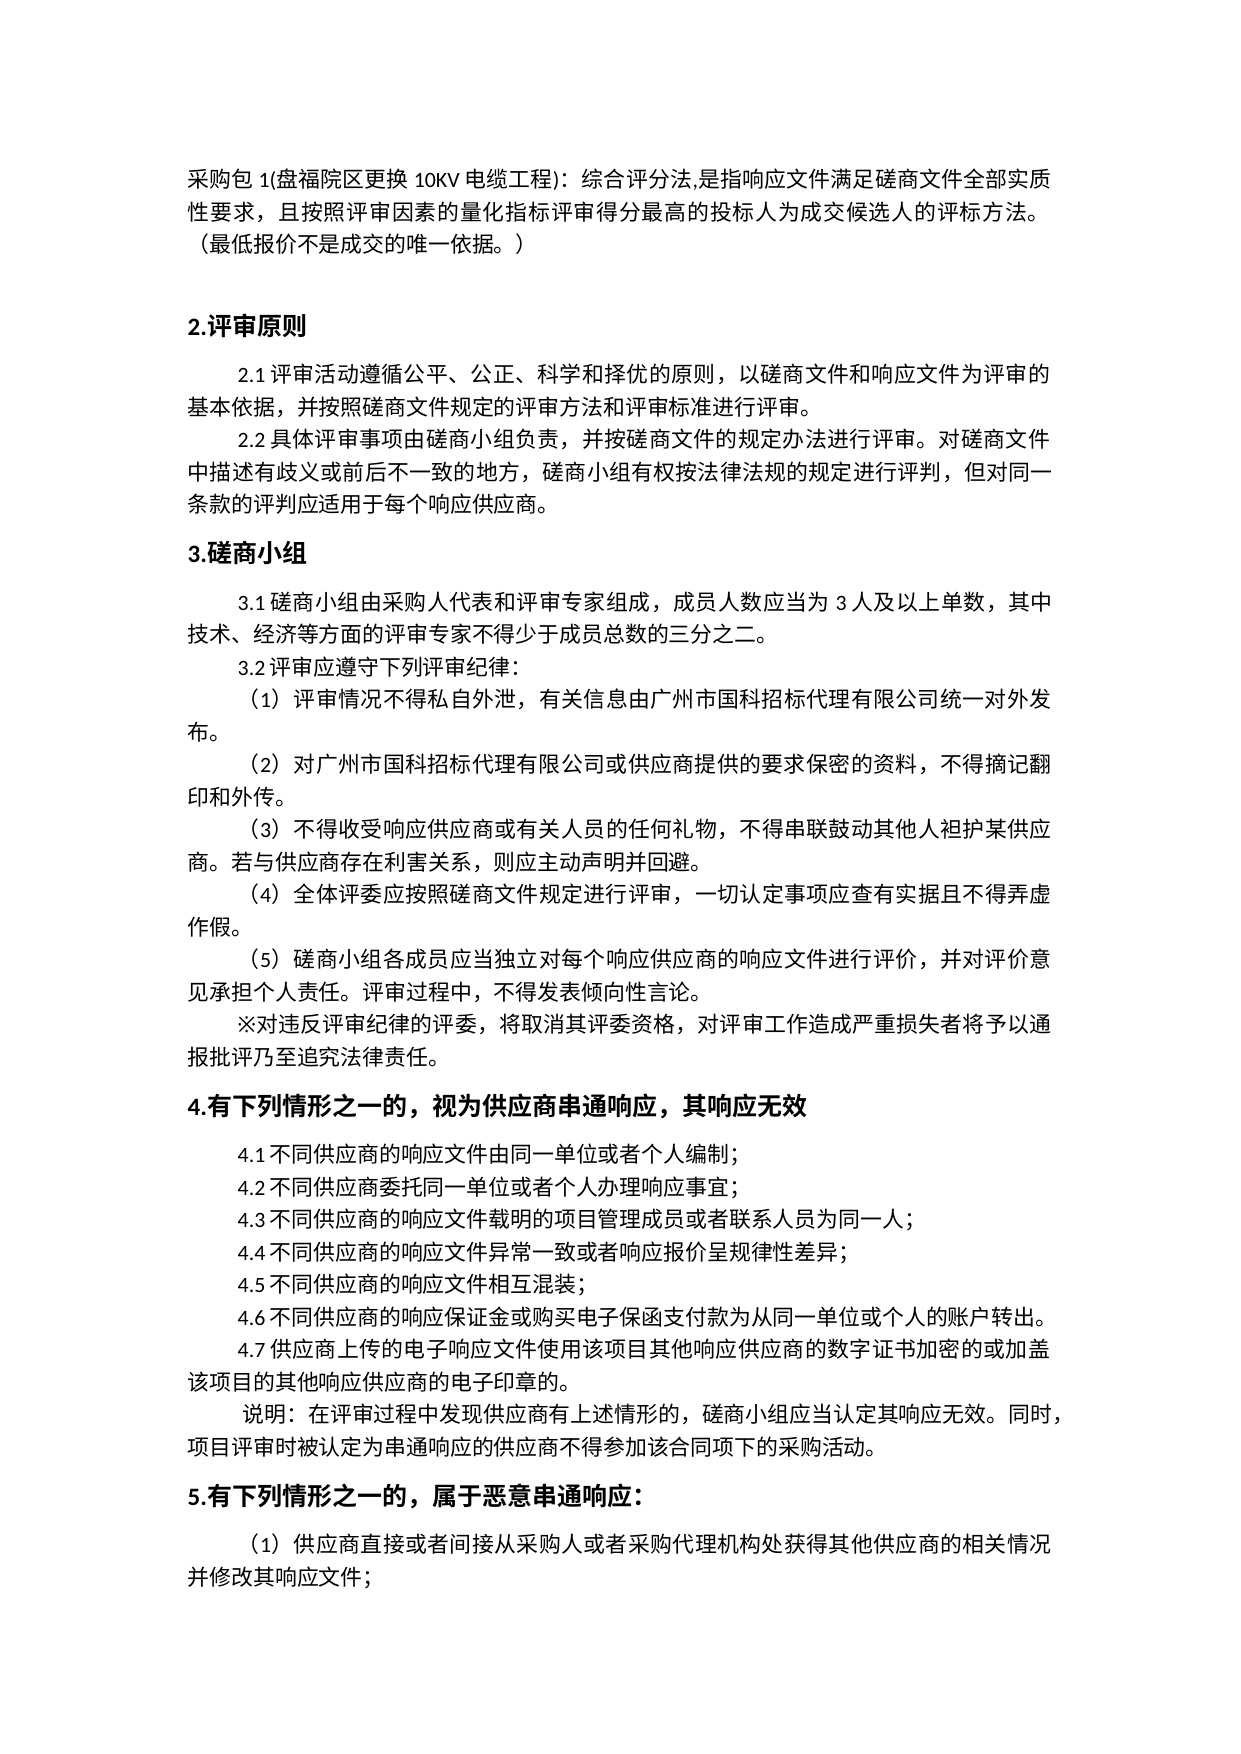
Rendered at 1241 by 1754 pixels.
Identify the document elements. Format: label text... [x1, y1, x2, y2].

text 2.评审原则 [187, 292, 1053, 357]
text 3.1磋商小组由采购人代表和评审专家组成，成员人数应当为3人及以上单数，其中技术、经济等方面的评审专家不得少于成员总数的三分之二。 [187, 584, 1053, 649]
text （1）供应商直接或者间接从采购人或者采购代理机构处获得其他供应商的相关情况并修改其响应文件； [187, 1527, 1053, 1592]
text 2.2具体评审事项由磋商小组负责，并按磋商文件的规定办法进行评审。对磋商文件中描述有歧义或前后不一致的地方，磋商小组有权按法律法规的规定进行评判，但对同一条款的评判应适用于每个响应供应商。 [187, 422, 1053, 519]
text 4.1不同供应商的响应文件由同一单位或者个人编制； [187, 1137, 1053, 1169]
text ※对违反评审纪律的评委，将取消其评委资格，对评审工作造成严重损失者将予以通报批评乃至追究法律责任。 [187, 1007, 1053, 1072]
text （2）对广州市国科招标代理有限公司或供应商提供的要求保密的资料，不得摘记翻印和外传。 [187, 747, 1053, 812]
text 说明：在评审过程中发现供应商有上述情形的，磋商小组应当认定其响应无效。同时，项目评审时被认定为串通响应的供应商不得参加该合同项下的采购活动。 [187, 1397, 1053, 1462]
text 4.有下列情形之一的，视为供应商串通响应，其响应无效 [187, 1072, 1053, 1137]
text 4.4不同供应商的响应文件异常一致或者响应报价呈规律性差异； [187, 1234, 1053, 1267]
text 2.1评审活动遵循公平、公正、科学和择优的原则，以磋商文件和响应文件为评审的基本依据，并按照磋商文件规定的评审方法和评审标准进行评审。 [187, 357, 1053, 422]
text 4.6不同供应商的响应保证金或购买电子保函支付款为从同一单位或个人的账户转出。 [187, 1299, 1053, 1332]
text （5）磋商小组各成员应当独立对每个响应供应商的响应文件进行评价，并对评价意见承担个人责任。评审过程中，不得发表倾向性言论。 [187, 942, 1053, 1007]
text 4.2不同供应商委托同一单位或者个人办理响应事宜； [187, 1169, 1053, 1202]
text 4.5不同供应商的响应文件相互混装； [187, 1267, 1053, 1299]
text 3.2评审应遵守下列评审纪律： [187, 649, 1053, 682]
text 3.磋商小组 [187, 519, 1053, 584]
text （3）不得收受响应供应商或有关人员的任何礼物，不得串联鼓动其他人袒护某供应商。若与供应商存在利害关系，则应主动声明并回避。 [187, 812, 1053, 877]
text 采购包1(盘福院区更换10KV电缆工程)：综合评分法,是指响应文件满足磋商文件全部实质性要求，且按照评审因素的量化指标评审得分最高的投标人为成交候选人的评标方法。（最低报价不是成交的唯一依据。） [187, 162, 1053, 259]
text （4）全体评委应按照磋商文件规定进行评审，一切认定事项应查有实据且不得弄虚作假。 [187, 877, 1053, 942]
text （1）评审情况不得私自外泄，有关信息由广州市国科招标代理有限公司统一对外发布。 [187, 682, 1053, 747]
text 5.有下列情形之一的，属于恶意串通响应： [187, 1462, 1053, 1527]
text 4.3不同供应商的响应文件载明的项目管理成员或者联系人员为同一人； [187, 1202, 1053, 1234]
text 4.7供应商上传的电子响应文件使用该项目其他响应供应商的数字证书加密的或加盖该项目的其他响应供应商的电子印章的。 [187, 1332, 1053, 1397]
